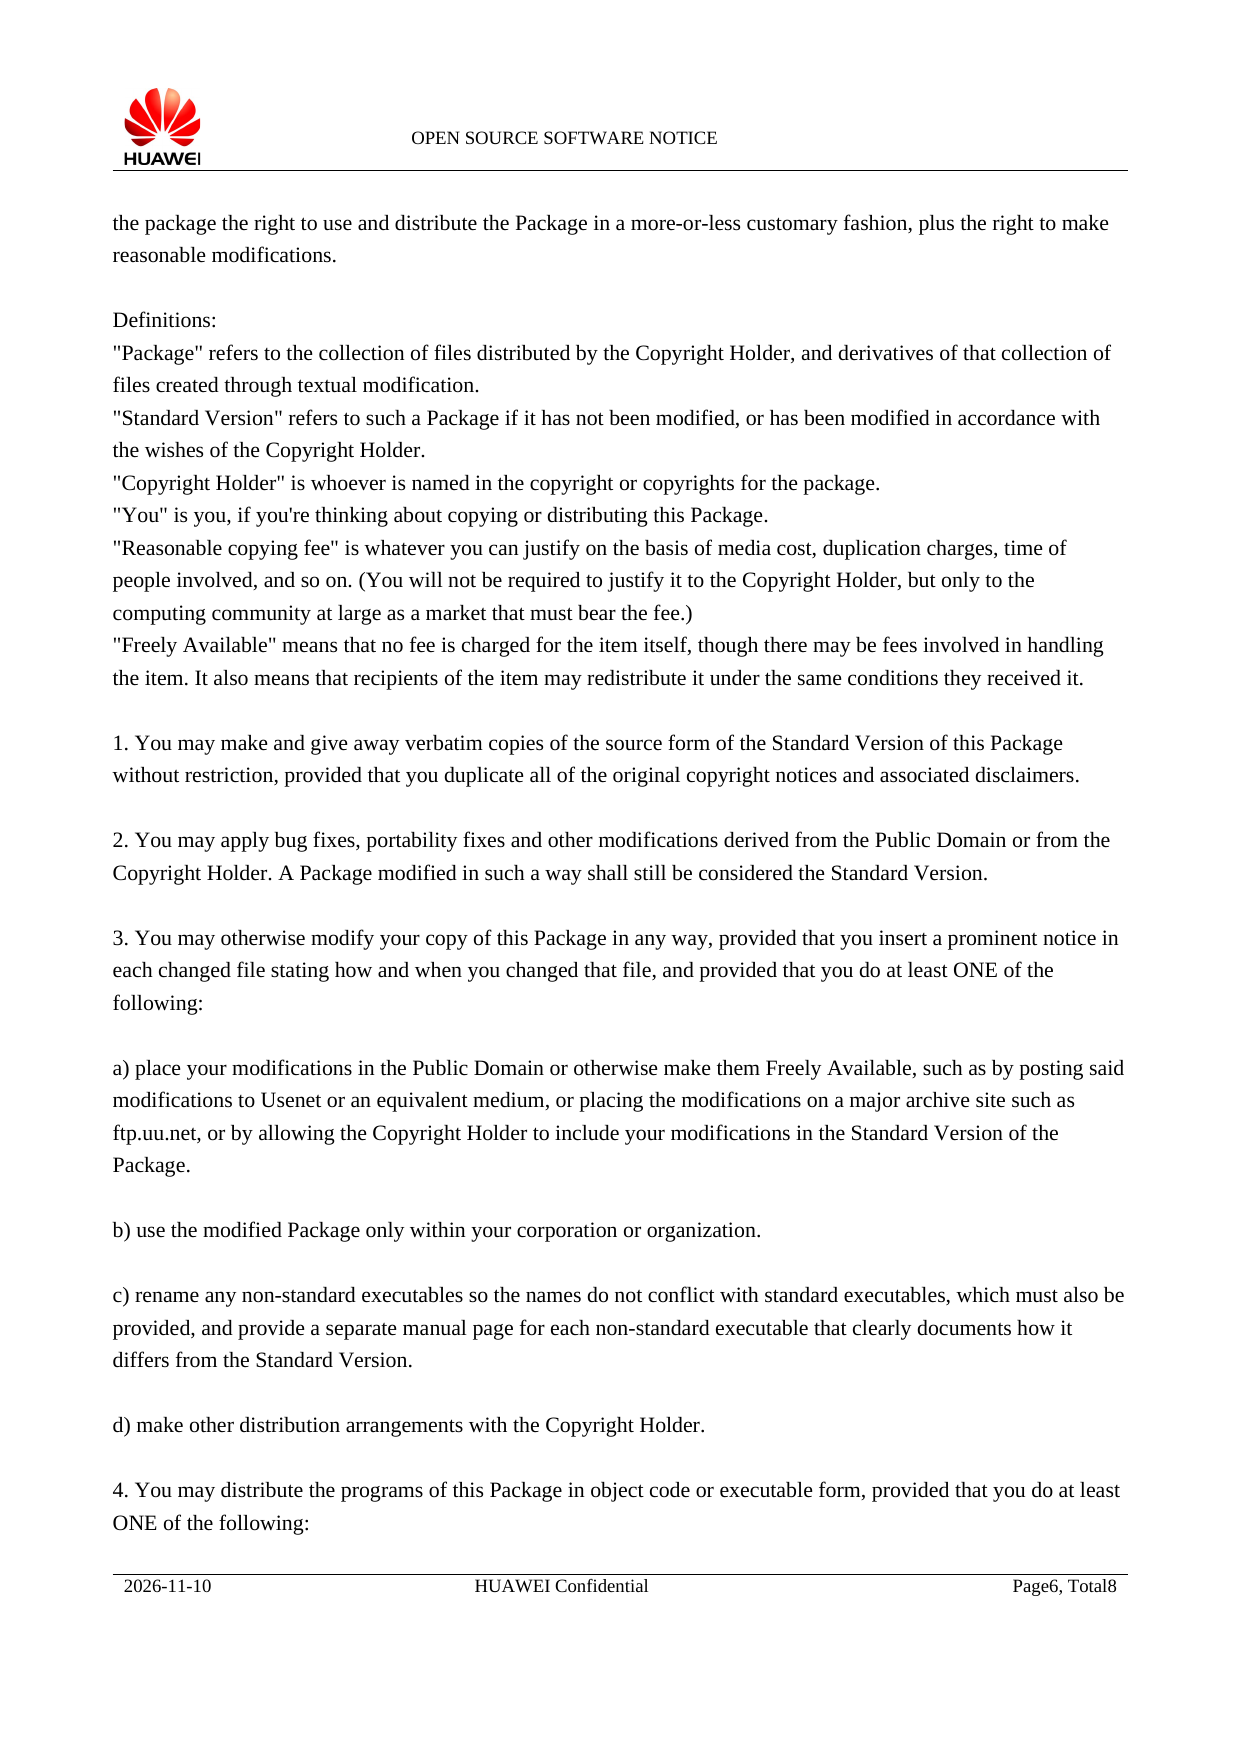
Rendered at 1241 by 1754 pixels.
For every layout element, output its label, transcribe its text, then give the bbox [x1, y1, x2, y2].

picture [124, 88, 201, 165]
